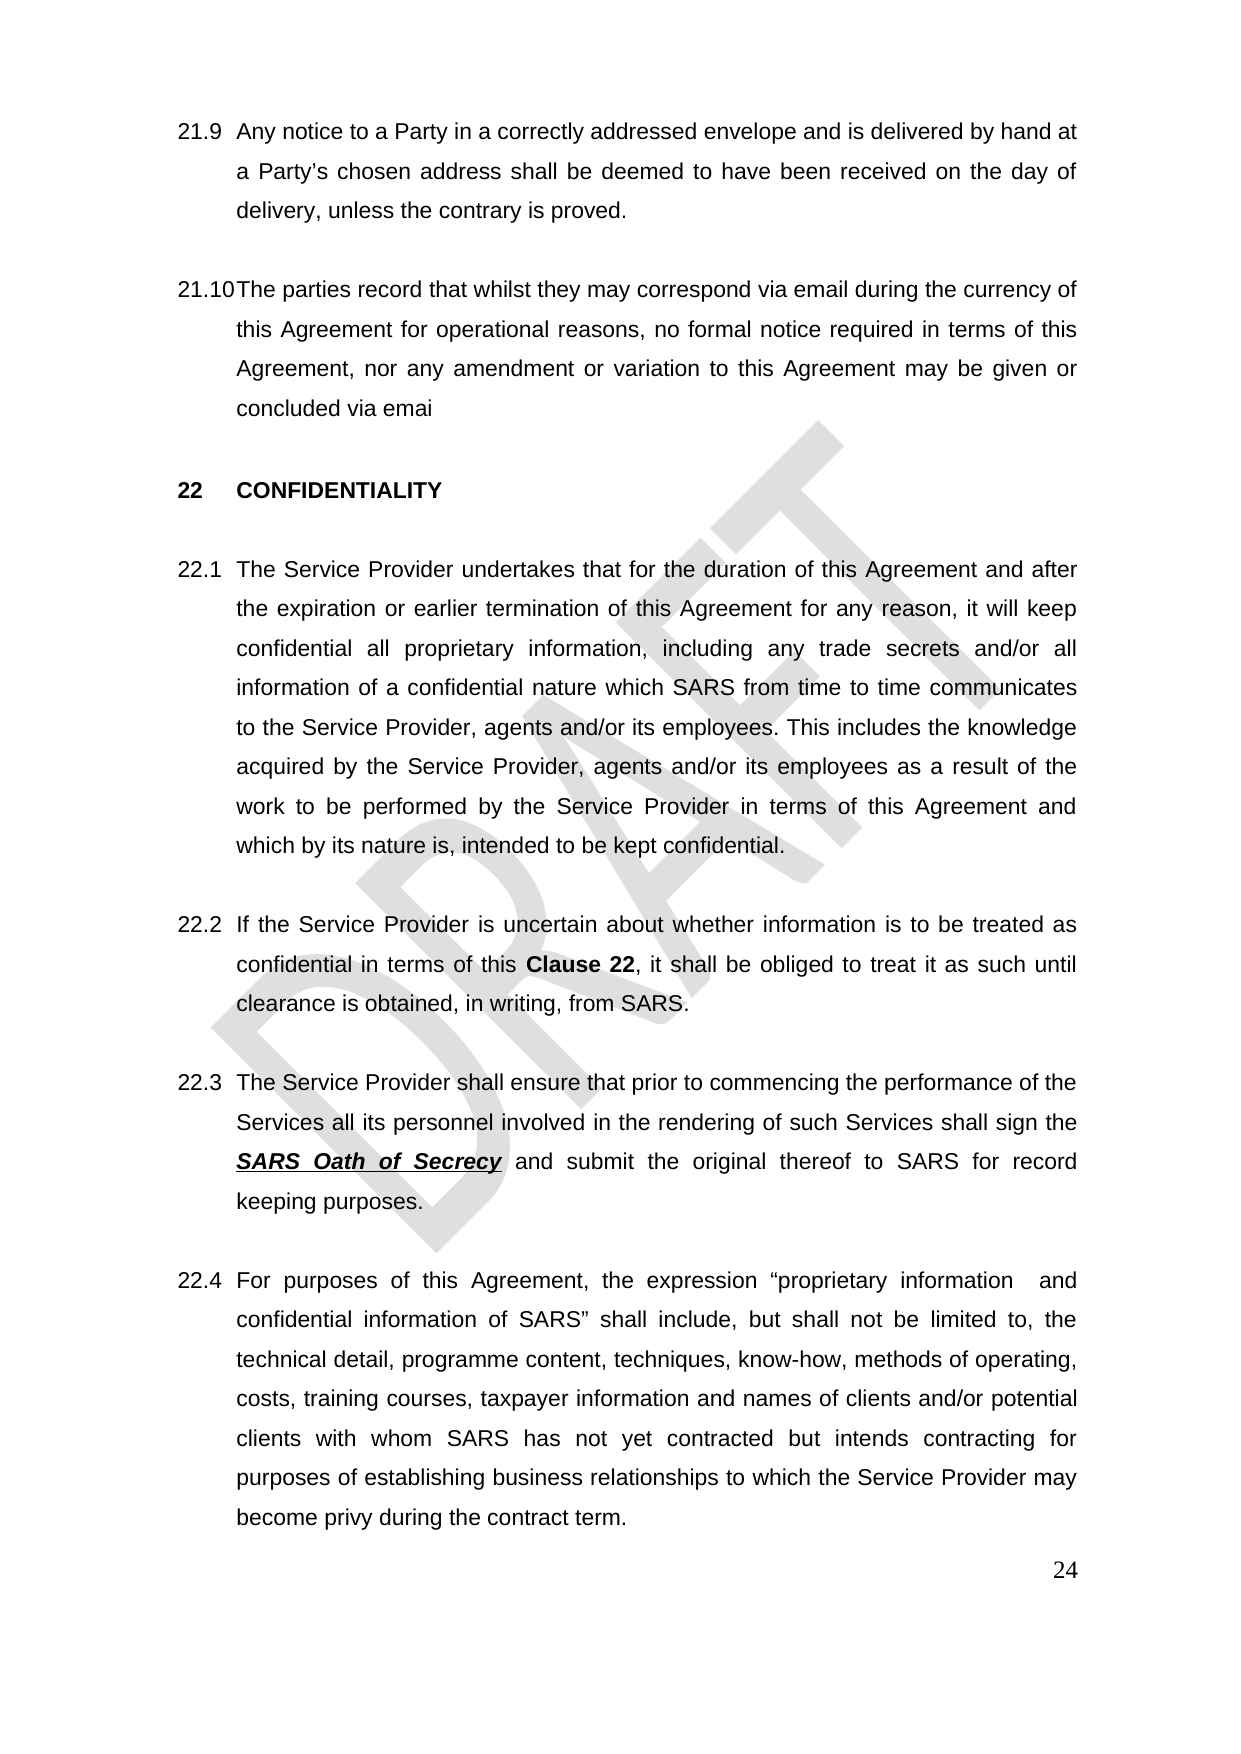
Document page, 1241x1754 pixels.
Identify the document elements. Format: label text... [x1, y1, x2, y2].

list The Service Provider undertakes that for the duration of this Agreement and after the expiration or earlier termination of this Agreement for any reason, it will keep confidential all proprietary information, including any trade secrets and/or all information of a confidential nature which SARS from time to time communicates to the Service Provider, agents and/or its employees. This includes the knowledge acquired by the Service Provider, agents and/or its employees as a result of the work to be performed by the Service Provider in terms of this Agreement and which by its nature is, intended to be kept confidential. [177, 556, 1078, 859]
list Any notice to a Party in a correctly addressed envelope and is delivered by hand at a Party’s chosen address shall be deemed to have been received on the day of delivery, unless the contrary is proved. [177, 118, 1078, 223]
list The parties record that whilst they may correspond via email during the currency of this Agreement for operational reasons, no formal notice required in terms of this Agreement, nor any amendment or variation to this Agreement may be given or concluded via emai [177, 276, 1078, 421]
list For purposes of this Agreement, the expression “proprietary information and confidential information of SARS” shall include, but shall not be limited to, the technical detail, programme content, techniques, know-how, methods of operating, costs, training courses, taxpayer information and names of clients and/or potential clients with whom SARS has not yet contracted but intends contracting for purposes of establishing business relationships to which the Service Provider may become privy during the contract term. [177, 1267, 1078, 1530]
list CONFIDENTIALITY [177, 477, 1078, 503]
list The Service Provider shall ensure that prior to commencing the performance of the Services all its personnel involved in the rendering of such Services shall sign the SARS Oath of Secrecy and submit the original thereof to SARS for record keeping purposes. [177, 1069, 1078, 1214]
list If the Service Provider is uncertain about whether information is to be treated as confidential in terms of this Clause 22, it shall be obliged to treat it as such until clearance is obtained, in writing, from SARS. [177, 911, 1078, 1017]
